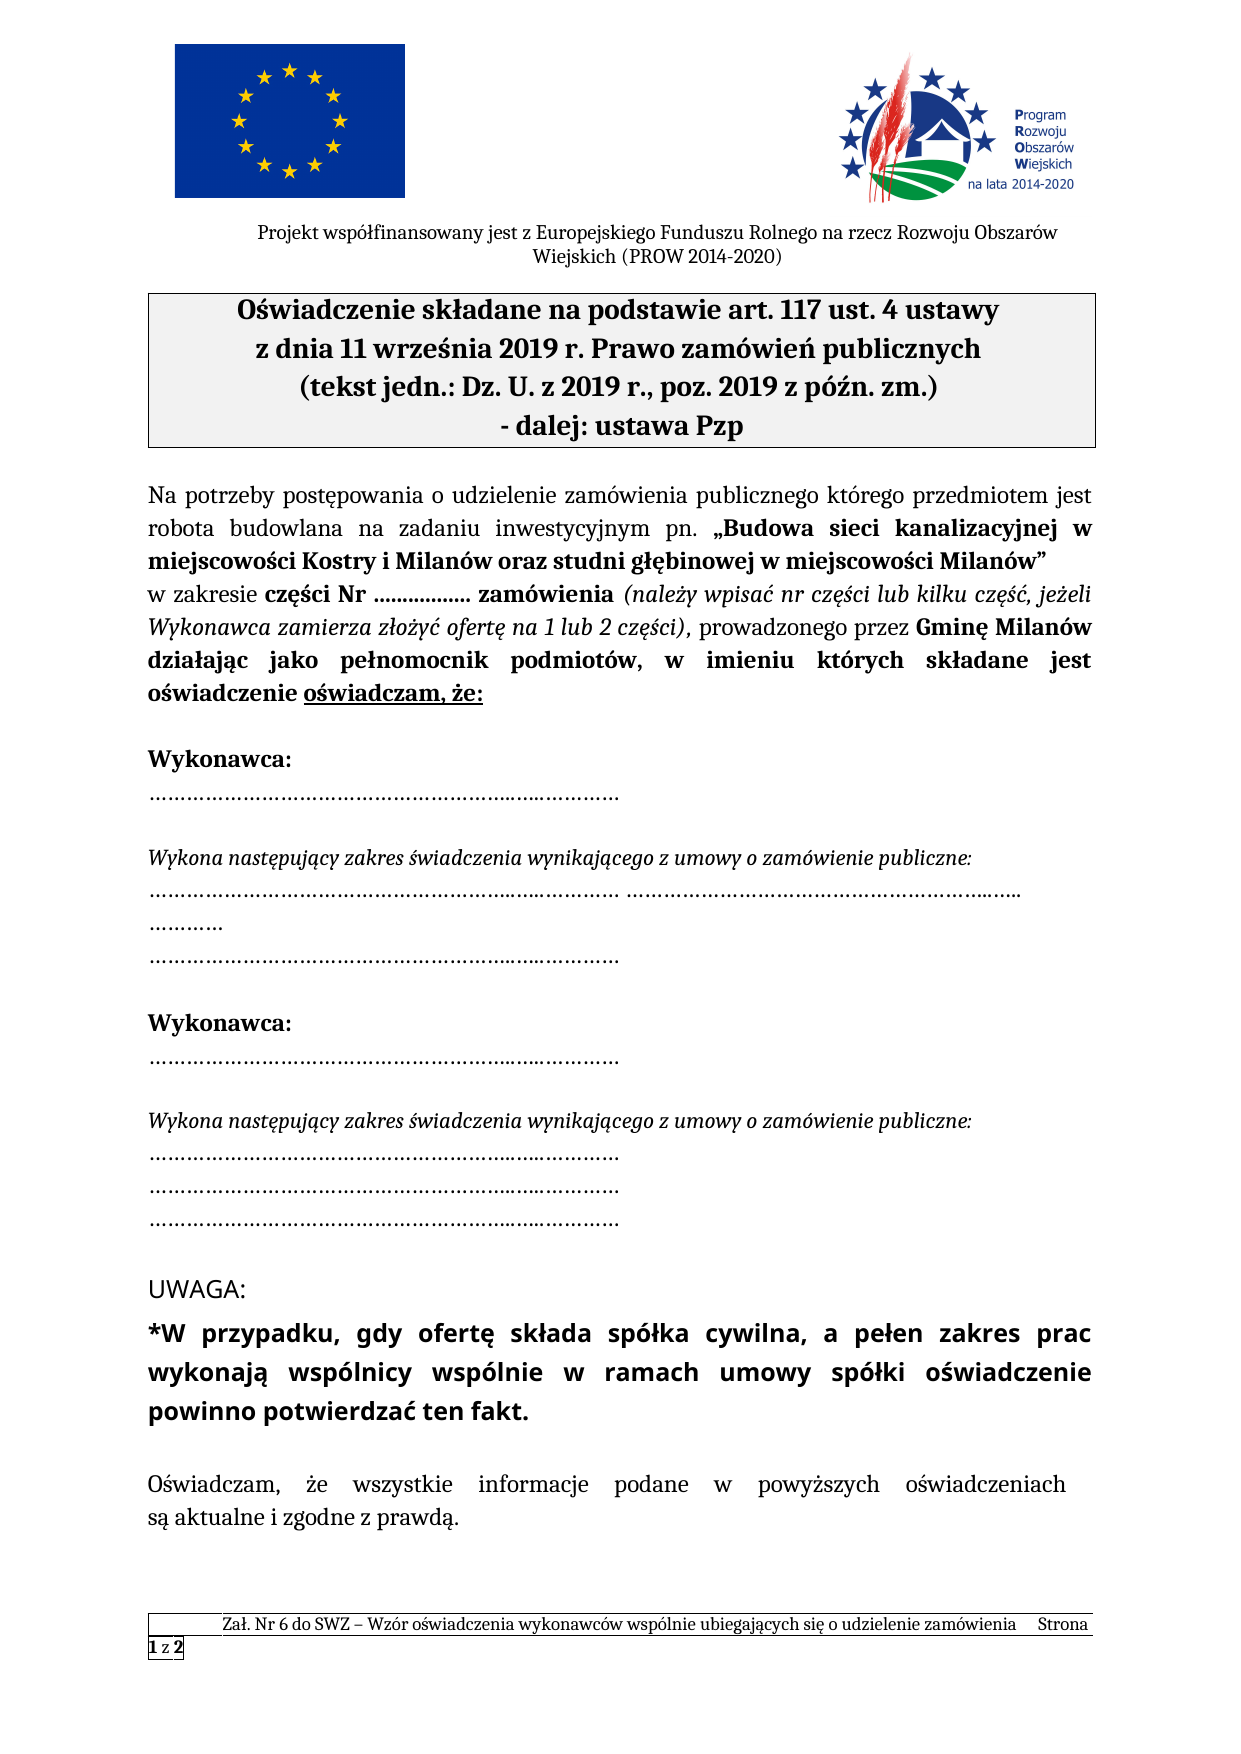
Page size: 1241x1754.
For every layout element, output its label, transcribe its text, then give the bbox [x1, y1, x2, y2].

text …………………………………………………..…..………… [148, 1171, 651, 1199]
picture [828, 44, 1093, 217]
text *W przypadku, gdy ofertę składa spółka cywilna, a pełen zakres prac wykonają wspólnicy wspólnie w ramach umowy spółki oświadczenie powinno potwierdzać ten fakt. [148, 1315, 1093, 1428]
text Wykonawca: [148, 1008, 1093, 1037]
text Wykonawca: [148, 745, 651, 774]
table_header Oświadczenie składane na podstawie art. 117 ust. 4 ustawy z dnia 11 września 2019 r. Prawo zamówień publicznych (tekst jedn.: Dz. U. z 2019 r., poz. 2019 z późn. zm.) - dalej: ustawa Pzp [149, 294, 1095, 447]
text …………………………………………………..…..………… …………………………………………………..…..………… [148, 874, 1093, 936]
text Wykona następujący zakres świadczenia wynikającego z umowy o zamówienie publiczne: [148, 1108, 1093, 1134]
text …………………………………………………..…..………… [148, 1042, 651, 1070]
text …………………………………………………..…..………… [148, 778, 651, 807]
text UWAGA: [148, 1272, 1093, 1306]
text …………………………………………………..…..………… [148, 1204, 651, 1233]
picture [174, 44, 405, 198]
text w zakresie części Nr ................. zamówienia (należy wpisać nr części lub kilku część, jeżeli Wykonawca zamierza złożyć ofertę na 1 lub 2 części), prowadzonego przez Gminę Milanów działając jako pełnomocnik podmiotów, w imieniu których składane jest oświadczenie oświadczam, że: [148, 580, 1093, 708]
text Wykona następujący zakres świadczenia wynikającego z umowy o zamówienie publiczne: [148, 844, 1093, 871]
text …………………………………………………..…..………… [148, 1138, 651, 1167]
text Na potrzeby postępowania o udzielenie zamówienia publicznego którego przedmiotem jest robota budowlana na zadaniu inwestycyjnym pn. „Budowa sieci kanalizacyjnej w miejscowości Kostry i Milanów oraz studni głębinowej w miejscowości Milanów” [148, 481, 1093, 576]
text …………………………………………………..…..………… [148, 941, 1093, 969]
text Oświadczam, że wszystkie informacje podane w powyższych oświadczeniach są aktualne i zgodne z prawdą. [148, 1470, 1093, 1532]
